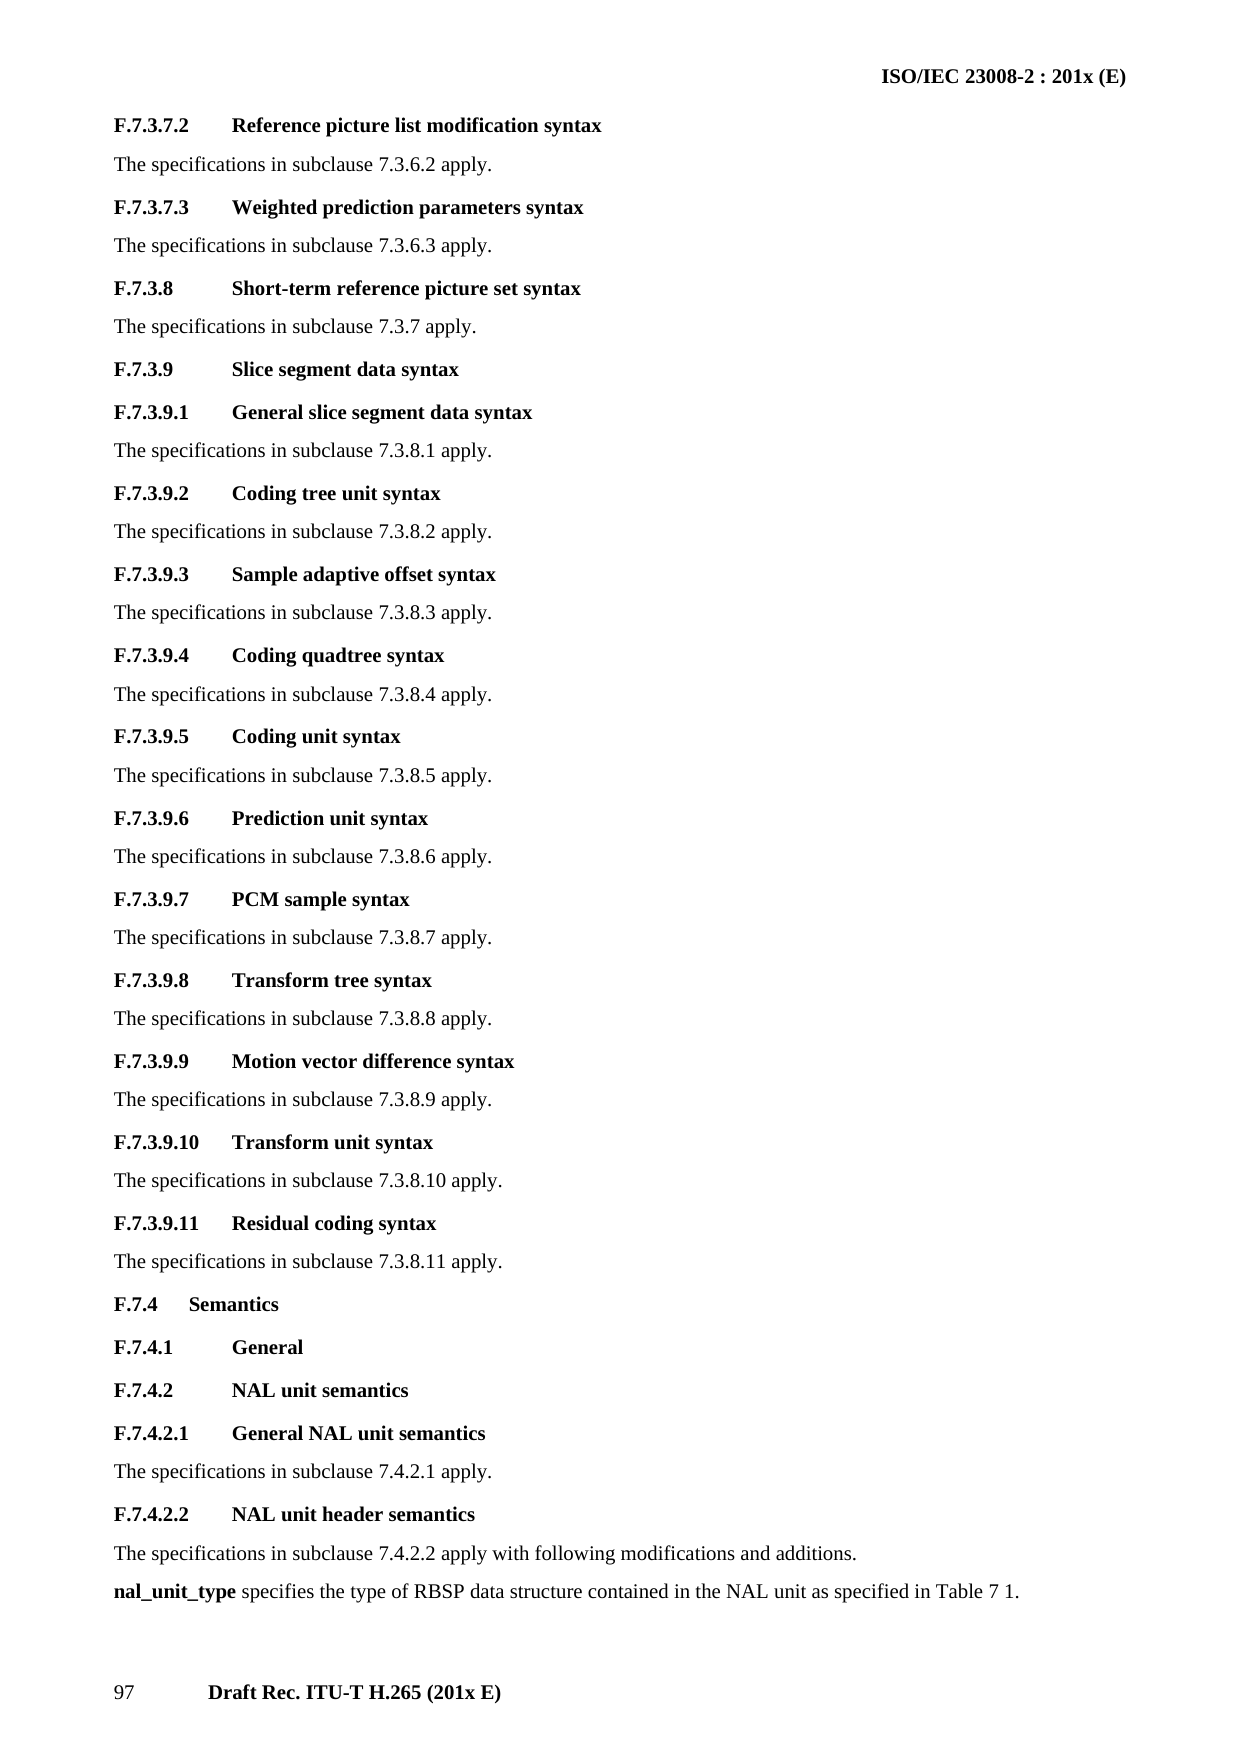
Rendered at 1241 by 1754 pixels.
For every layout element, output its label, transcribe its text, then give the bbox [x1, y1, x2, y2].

text The specifications in subclause 7.4.2.2 apply with following modifications and additions. [113, 1541, 1127, 1564]
text The specifications in subclause 7.3.8.3 apply. [113, 600, 1127, 624]
text The specifications in subclause 7.3.8.1 apply. [113, 438, 1127, 462]
list Slice segment data syntax [113, 357, 1127, 381]
text The specifications in subclause 7.3.8.5 apply. [113, 763, 1127, 787]
text The specifications in subclause 7.4.2.1 apply. [113, 1459, 1127, 1483]
list Weighted prediction parameters syntax [113, 194, 1127, 219]
list Residual coding syntax [113, 1211, 1127, 1235]
text The specifications in subclause 7.3.8.9 apply. [113, 1087, 1127, 1111]
list General slice segment data syntax [113, 400, 1127, 424]
text The specifications in subclause 7.3.6.2 apply. [113, 152, 1127, 176]
text The specifications in subclause 7.3.7 apply. [113, 314, 1127, 338]
list Motion vector difference syntax [113, 1049, 1127, 1073]
list NAL unit semantics [113, 1378, 1127, 1402]
list Prediction unit syntax [113, 806, 1127, 829]
text The specifications in subclause 7.3.8.8 apply. [113, 1006, 1127, 1030]
list Coding unit syntax [113, 724, 1127, 748]
list Sample adaptive offset syntax [113, 562, 1127, 586]
list Transform tree syntax [113, 968, 1127, 992]
text The specifications in subclause 7.3.8.10 apply. [113, 1168, 1127, 1192]
list NAL unit header semantics [113, 1502, 1127, 1526]
list Coding quadtree syntax [113, 643, 1127, 667]
list General NAL unit semantics [113, 1421, 1127, 1445]
list Reference picture list modification syntax [113, 113, 1127, 137]
text nal_unit_type specifies the type of RBSP data structure contained in the NAL unit as specified in Table 7 1. [113, 1579, 1127, 1603]
text The specifications in subclause 7.3.8.6 apply. [113, 844, 1127, 868]
text The specifications in subclause 7.3.8.4 apply. [113, 681, 1127, 706]
text The specifications in subclause 7.3.8.2 apply. [113, 519, 1127, 543]
text The specifications in subclause 7.3.8.7 apply. [113, 925, 1127, 949]
list PCM sample syntax [113, 887, 1127, 911]
list Transform unit syntax [113, 1130, 1127, 1154]
list Short-term reference picture set syntax [113, 276, 1127, 300]
list General [113, 1335, 1127, 1359]
text The specifications in subclause 7.3.6.3 apply. [113, 233, 1127, 257]
text The specifications in subclause 7.3.8.11 apply. [113, 1249, 1127, 1273]
list Semantics [113, 1292, 1127, 1316]
list Coding tree unit syntax [113, 481, 1127, 505]
